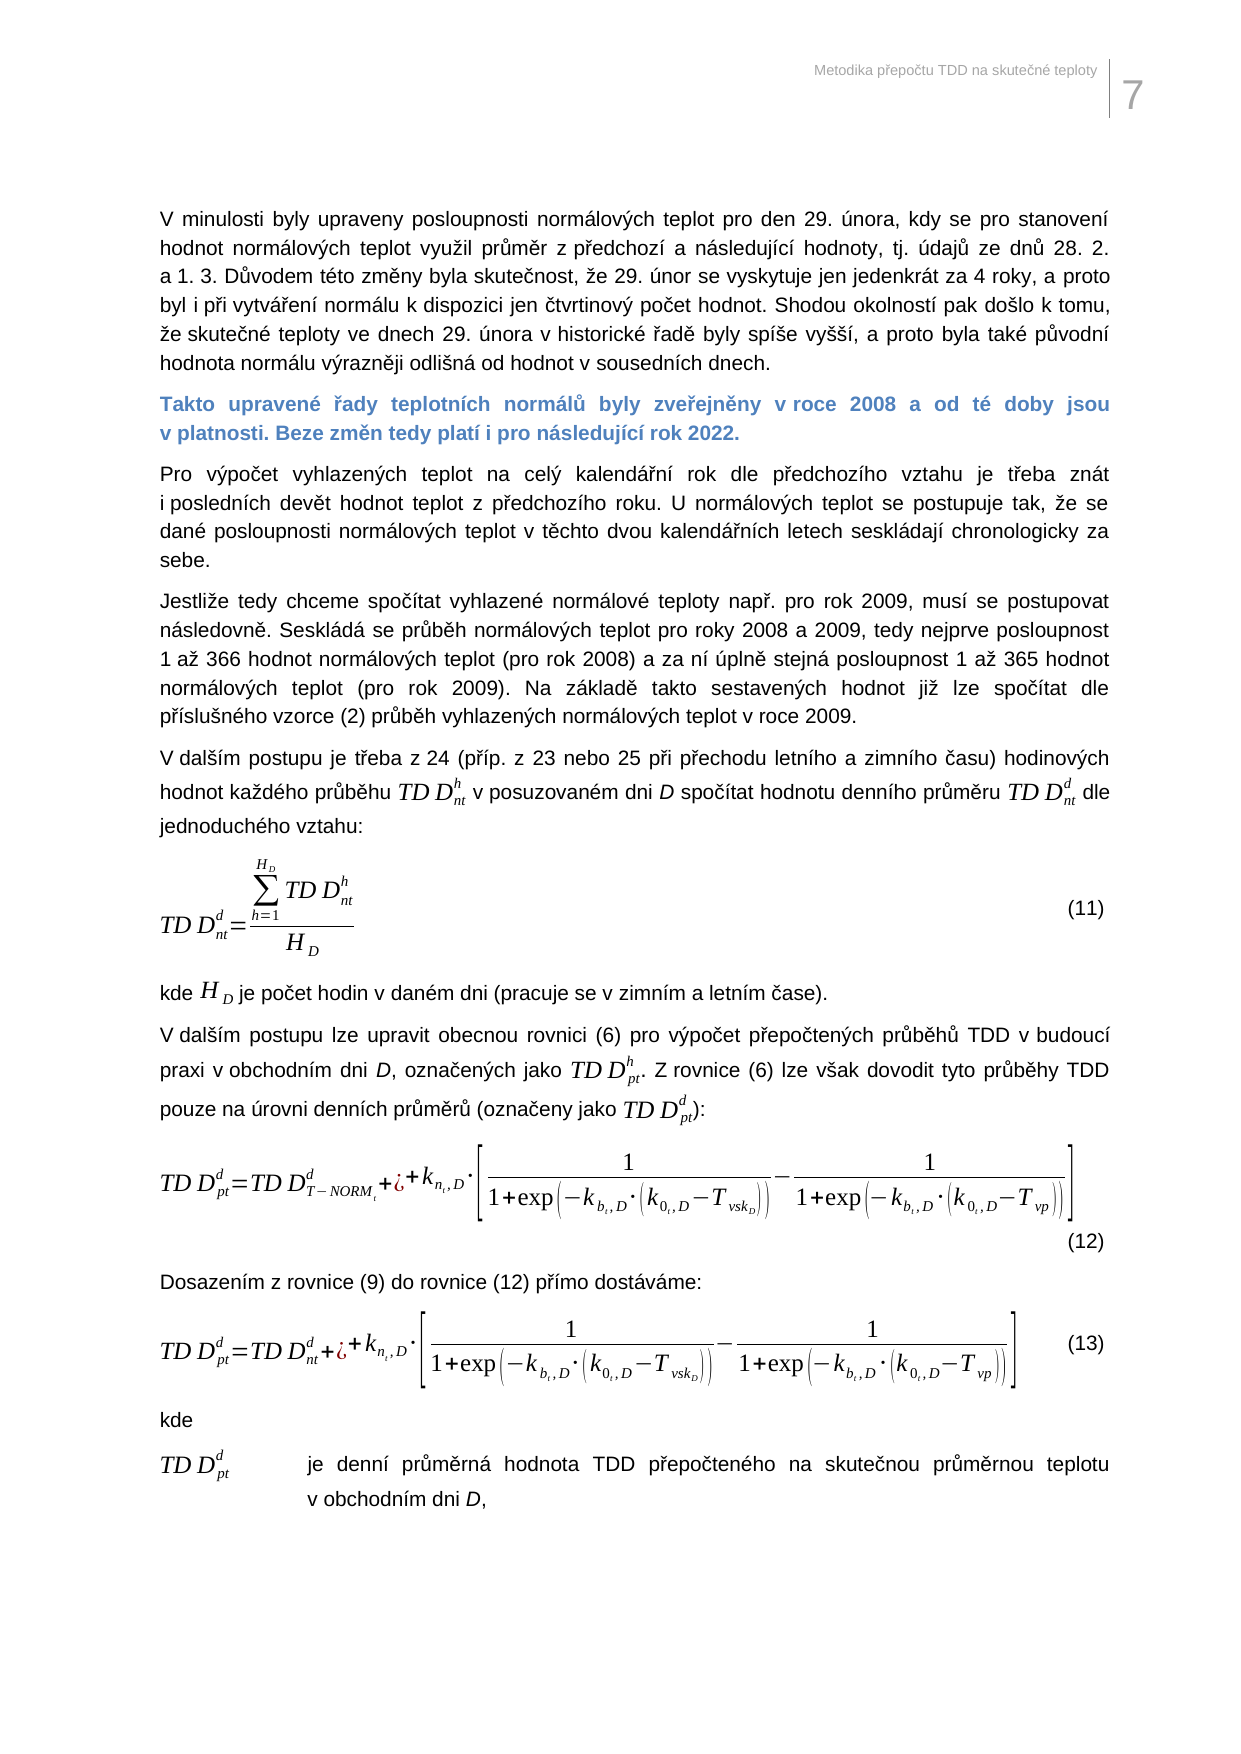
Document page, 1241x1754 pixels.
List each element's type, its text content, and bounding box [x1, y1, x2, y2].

text Jestliže tedy chceme spočítat vyhlazené normálové teploty např. pro rok 2009, musí se postupovat následovně. Seskládá se průběh normálových teplot pro roky 2008 a 2009, tedy nejprve posloupnost 1 až 366 hodnot normálových teplot (pro rok 2008) a za ní úplně stejná posloupnost 1 až 365 hodnot normálových teplot (pro rok 2009). Na základě takto sestavených hodnot již lze spočítat dle příslušného vzorce (2) průběh vyhlazených normálových teplot v roce 2009. [159, 589, 1110, 728]
text V dalším postupu je třeba z 24 (příp. z 23 nebo 25 při přechodu letního a zimního času) hodinových hodnot každého průběhu v posuzovaném dni D spočítat hodnotu denního průměru dle jednoduchého vztahu: [159, 746, 1110, 838]
text V dalším postupu lze upravit obecnou rovnici (6) pro výpočet přepočtených průběhů TDD v budoucí praxi v obchodním dni D, označených jako . Z rovnice (6) lze však dovodit tyto průběhy TDD pouze na úrovni denních průměrů (označeny jako ): [159, 1023, 1110, 1127]
text kde je počet hodin v daném dni (pracuje se v zimním a letním čase). [159, 977, 1110, 1008]
text (11) [159, 855, 1110, 960]
text je denní průměrná hodnota TDD přepočteného na skutečnou průměrnou teplotu v obchodním dni D, [159, 1447, 1110, 1511]
text Pro výpočet vyhlazených teplot na celý kalendářní rok dle předchozího vztahu je třeba znát i posledních devět hodnot teplot z předchozího roku. U normálových teplot se postupuje tak, že se dané posloupnosti normálových teplot v těchto dvou kalendářních letech seskládají chronologicky za sebe. [159, 462, 1110, 572]
text Takto upravené řady teplotních normálů byly zveřejněny v roce 2008 a od té doby jsou v platnosti. Beze změn tedy platí i pro následující rok 2022. [159, 392, 1110, 444]
text V minulosti byly upraveny posloupnosti normálových teplot pro den 29. února, kdy se pro stanovení hodnot normálových teplot využil průměr z předchozí a následující hodnoty, tj. údajů ze dnů 28. 2. a 1. 3. Důvodem této změny byla skutečnost, že 29. únor se vyskytuje jen jedenkrát za 4 roky, a proto byl i při vytváření normálu k dispozici jen čtvrtinový počet hodnot. Shodou okolností pak došlo k tomu, že skutečné teploty ve dnech 29. února v historické řadě byly spíše vyšší, a proto byla také původní hodnota normálu výrazněji odlišná od hodnot v sousedních dnech. [159, 207, 1110, 374]
text (12) [159, 1144, 1110, 1252]
text kde [159, 1408, 1110, 1432]
text (13) [159, 1311, 1110, 1391]
text Dosazením z rovnice (9) do rovnice (12) přímo dostáváme: [159, 1270, 1110, 1294]
